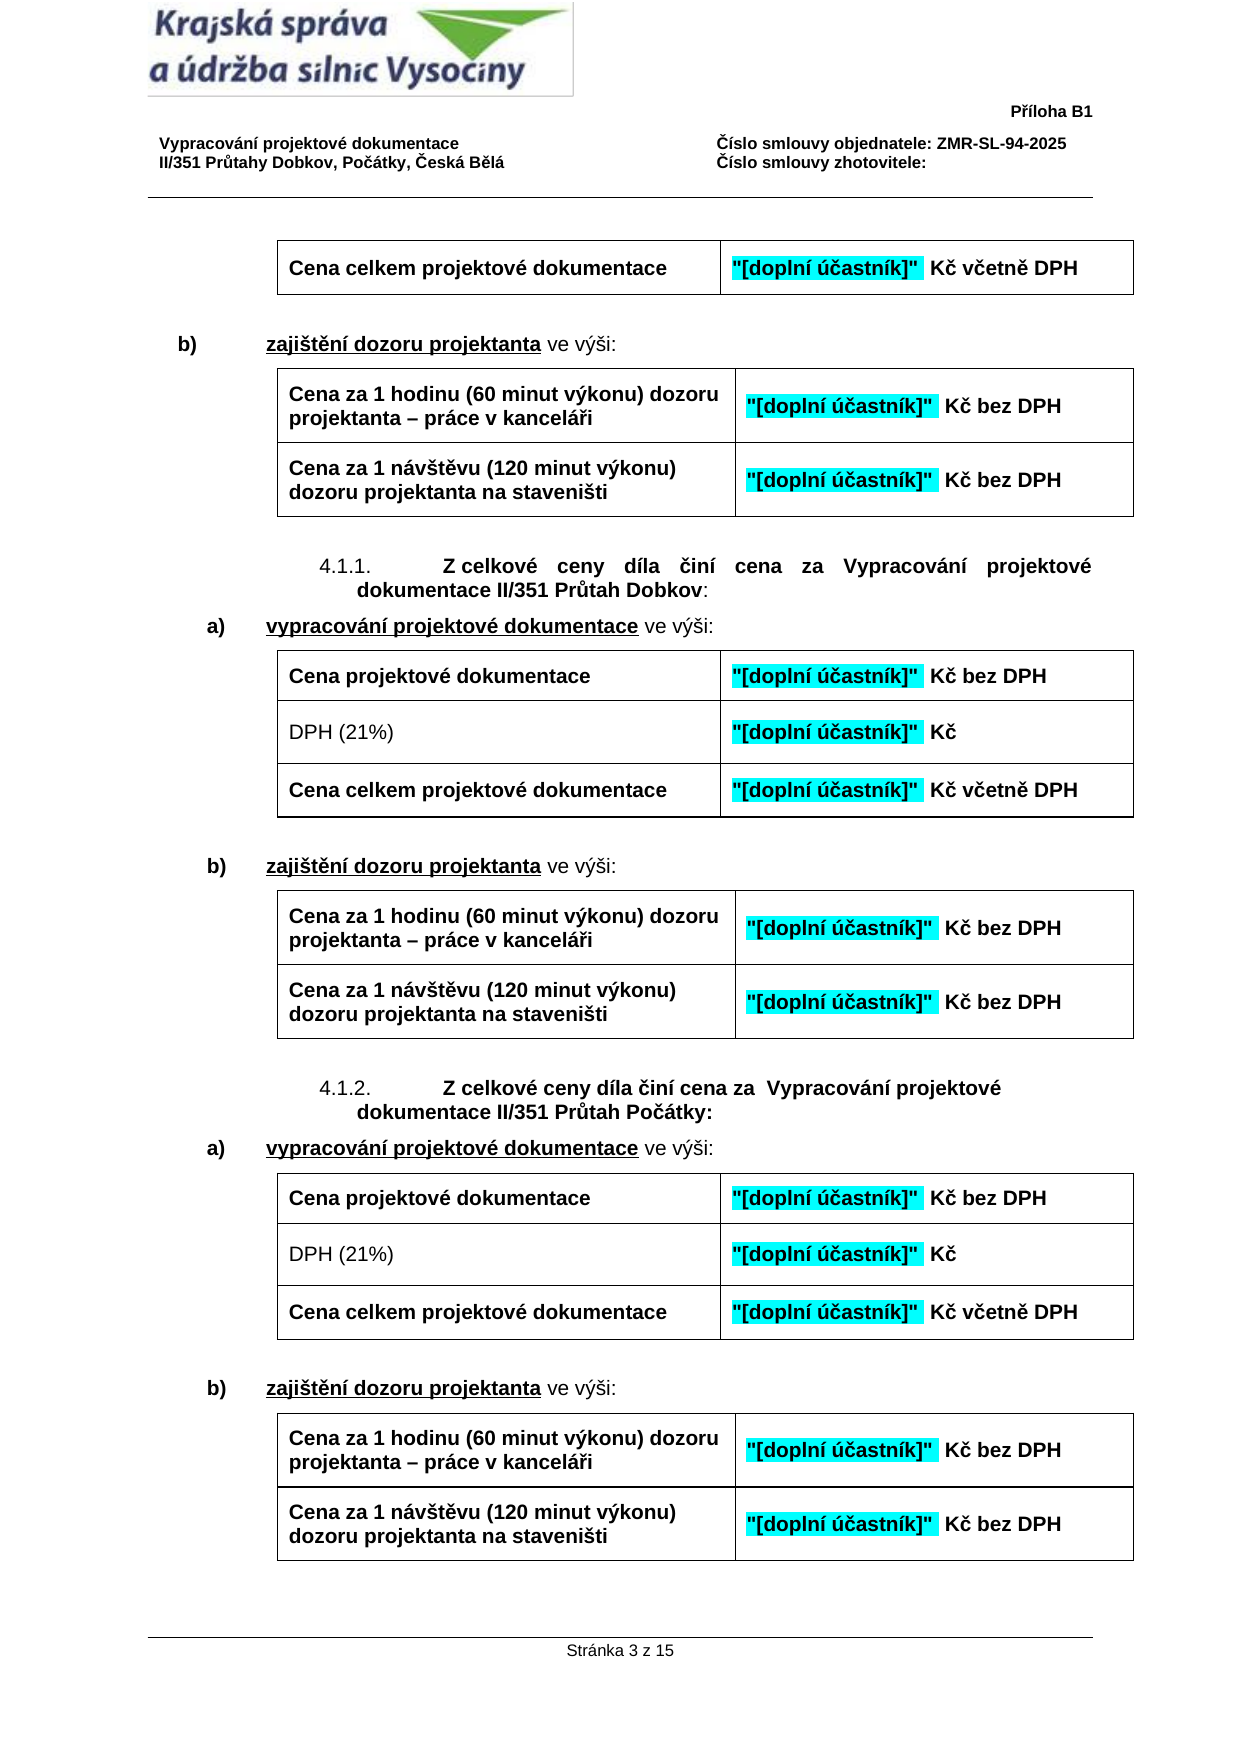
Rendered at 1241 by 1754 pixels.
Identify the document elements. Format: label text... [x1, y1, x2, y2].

table_header Cena za 1 hodinu (60 minut výkonu) dozoru projektanta – práce v kanceláři [278, 1414, 735, 1486]
table_cell Cena za 1 návštěvu (120 minut výkonu) dozoru projektanta na staveništi [278, 443, 735, 516]
table_cell Kč bez DPH [736, 965, 1133, 1038]
list vypracování projektové dokumentace ve výši: [207, 1136, 1093, 1160]
table_cell Kč [721, 1224, 1133, 1285]
table_cell Kč bez DPH [736, 443, 1133, 516]
table_header Kč bez DPH [736, 369, 1133, 442]
table_cell Cena za 1 návštěvu (120 minut výkonu) dozoru projektanta na staveništi [278, 1488, 735, 1560]
list Z celkové ceny díla činí cena za Vypracování projektové dokumentace II/351 Průtah Dobkov: [319, 553, 1093, 601]
table_header Kč bez DPH [721, 651, 1133, 700]
table_cell DPH (21%) [278, 701, 720, 763]
table_header Cena projektové dokumentace [278, 651, 720, 700]
table_cell Cena celkem projektové dokumentace [278, 241, 720, 294]
table_header Kč bez DPH [736, 1414, 1133, 1486]
table_cell Kč bez DPH [736, 1488, 1133, 1560]
table_cell DPH (21%) [278, 1224, 720, 1285]
list vypracování projektové dokumentace ve výši: [207, 614, 1093, 638]
table_cell Kč [721, 701, 1133, 763]
picture [147, 2, 574, 98]
table_cell Kč včetně DPH [721, 1286, 1133, 1338]
table_cell Kč včetně DPH [721, 241, 1133, 294]
table_header Kč bez DPH [736, 891, 1133, 964]
table_cell Cena celkem projektové dokumentace [278, 1286, 720, 1338]
list Z celkové ceny díla činí cena za Vypracování projektové dokumentace II/351 Průtah Počátky: [319, 1076, 1093, 1124]
table_header Cena za 1 hodinu (60 minut výkonu) dozoru projektanta – práce v kanceláři [278, 891, 735, 964]
table_header Cena za 1 hodinu (60 minut výkonu) dozoru projektanta – práce v kanceláři [278, 369, 735, 442]
list zajištění dozoru projektanta ve výši: [207, 1376, 1093, 1400]
list zajištění dozoru projektanta ve výši: [207, 854, 1093, 878]
table_header Kč bez DPH [721, 1174, 1133, 1223]
table_header Cena projektové dokumentace [278, 1174, 720, 1223]
table_cell Kč včetně DPH [721, 764, 1133, 816]
table_cell Cena za 1 návštěvu (120 minut výkonu) dozoru projektanta na staveništi [278, 965, 735, 1038]
table_cell Cena celkem projektové dokumentace [278, 764, 720, 816]
list zajištění dozoru projektanta ve výši: [177, 332, 1093, 356]
